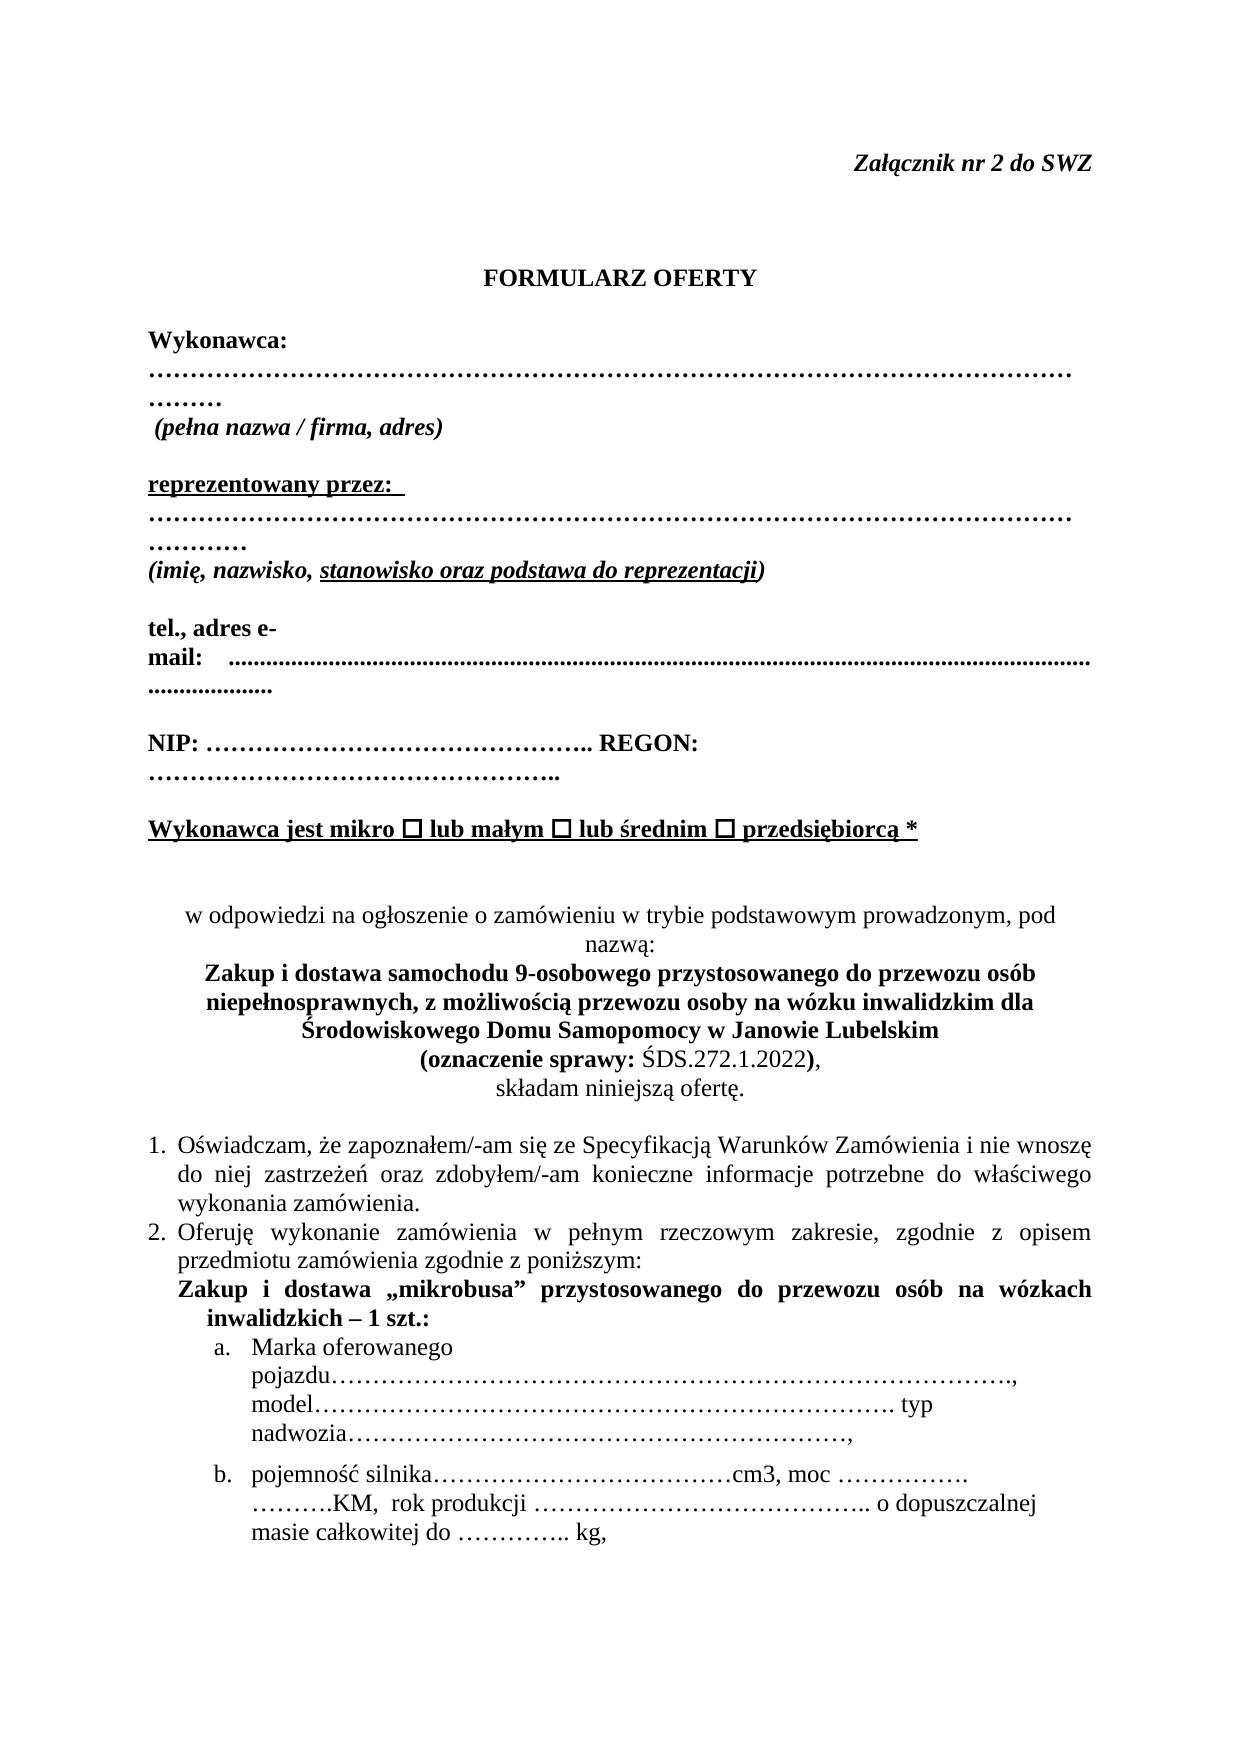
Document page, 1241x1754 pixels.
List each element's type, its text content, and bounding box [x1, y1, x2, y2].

title Załącznik nr 2 do SWZ [148, 148, 1093, 176]
list Oferuję wykonanie zamówienia w pełnym rzeczowym zakresie, zgodnie z opisem przedmiotu zamówienia zgodnie z poniższym: [148, 1217, 1093, 1274]
text Zakup i dostawa „mikrobusa” przystosowanego do przewozu osób na wózkach inwalidzkich – 1 szt.: [177, 1274, 1093, 1332]
text składam niniejszą ofertę. [148, 1073, 1093, 1102]
list pojemność silnika………………………………cm3, moc …………….……….KM, rok produkcji ………………………………….. o dopuszczalnej masie całkowitej do ………….. kg, [213, 1459, 1093, 1545]
text Wykonawca jest mikro lub małym lub średnim przedsiębiorcą * [148, 814, 1093, 843]
text FORMULARZ OFERTY [148, 263, 1093, 291]
text tel., adres e-mail: .............................................................................................................................................................. [148, 613, 1093, 699]
text (imię, nazwisko, stanowisko oraz podstawa do reprezentacji) [148, 555, 1093, 584]
text (oznaczenie sprawy: ŚDS.272.1.2022), [148, 1044, 1093, 1073]
text (pełna nazwa / firma, adres) [148, 412, 1093, 440]
list Marka oferowanego pojazdu………………………………………………………………………., model……………………………………………………………. typ nadwozia……………………………………………………, [213, 1332, 1093, 1447]
text Wykonawca: ………………………………………………………………………………………………………… [148, 325, 1093, 412]
text reprezentowany przez: …………………………………………………………………………………………………………… [148, 469, 1093, 555]
text w odpowiedzi na ogłoszenie o zamówieniu w trybie podstawowym prowadzonym, pod nazwą: [148, 900, 1093, 958]
text NIP: ……………………………………….. REGON: ………………………………………….. [148, 728, 1093, 785]
text Zakup i dostawa samochodu 9-osobowego przystosowanego do przewozu osób niepełnosprawnych, z możliwością przewozu osoby na wózku inwalidzkim dla Środowiskowego Domu Samopomocy w Janowie Lubelskim [148, 958, 1093, 1044]
list Oświadczam, że zapoznałem/-am się ze Specyfikacją Warunków Zamówienia i nie wnoszę do niej zastrzeżeń oraz zdobyłem/-am konieczne informacje potrzebne do właściwego wykonania zamówienia. [148, 1130, 1093, 1217]
